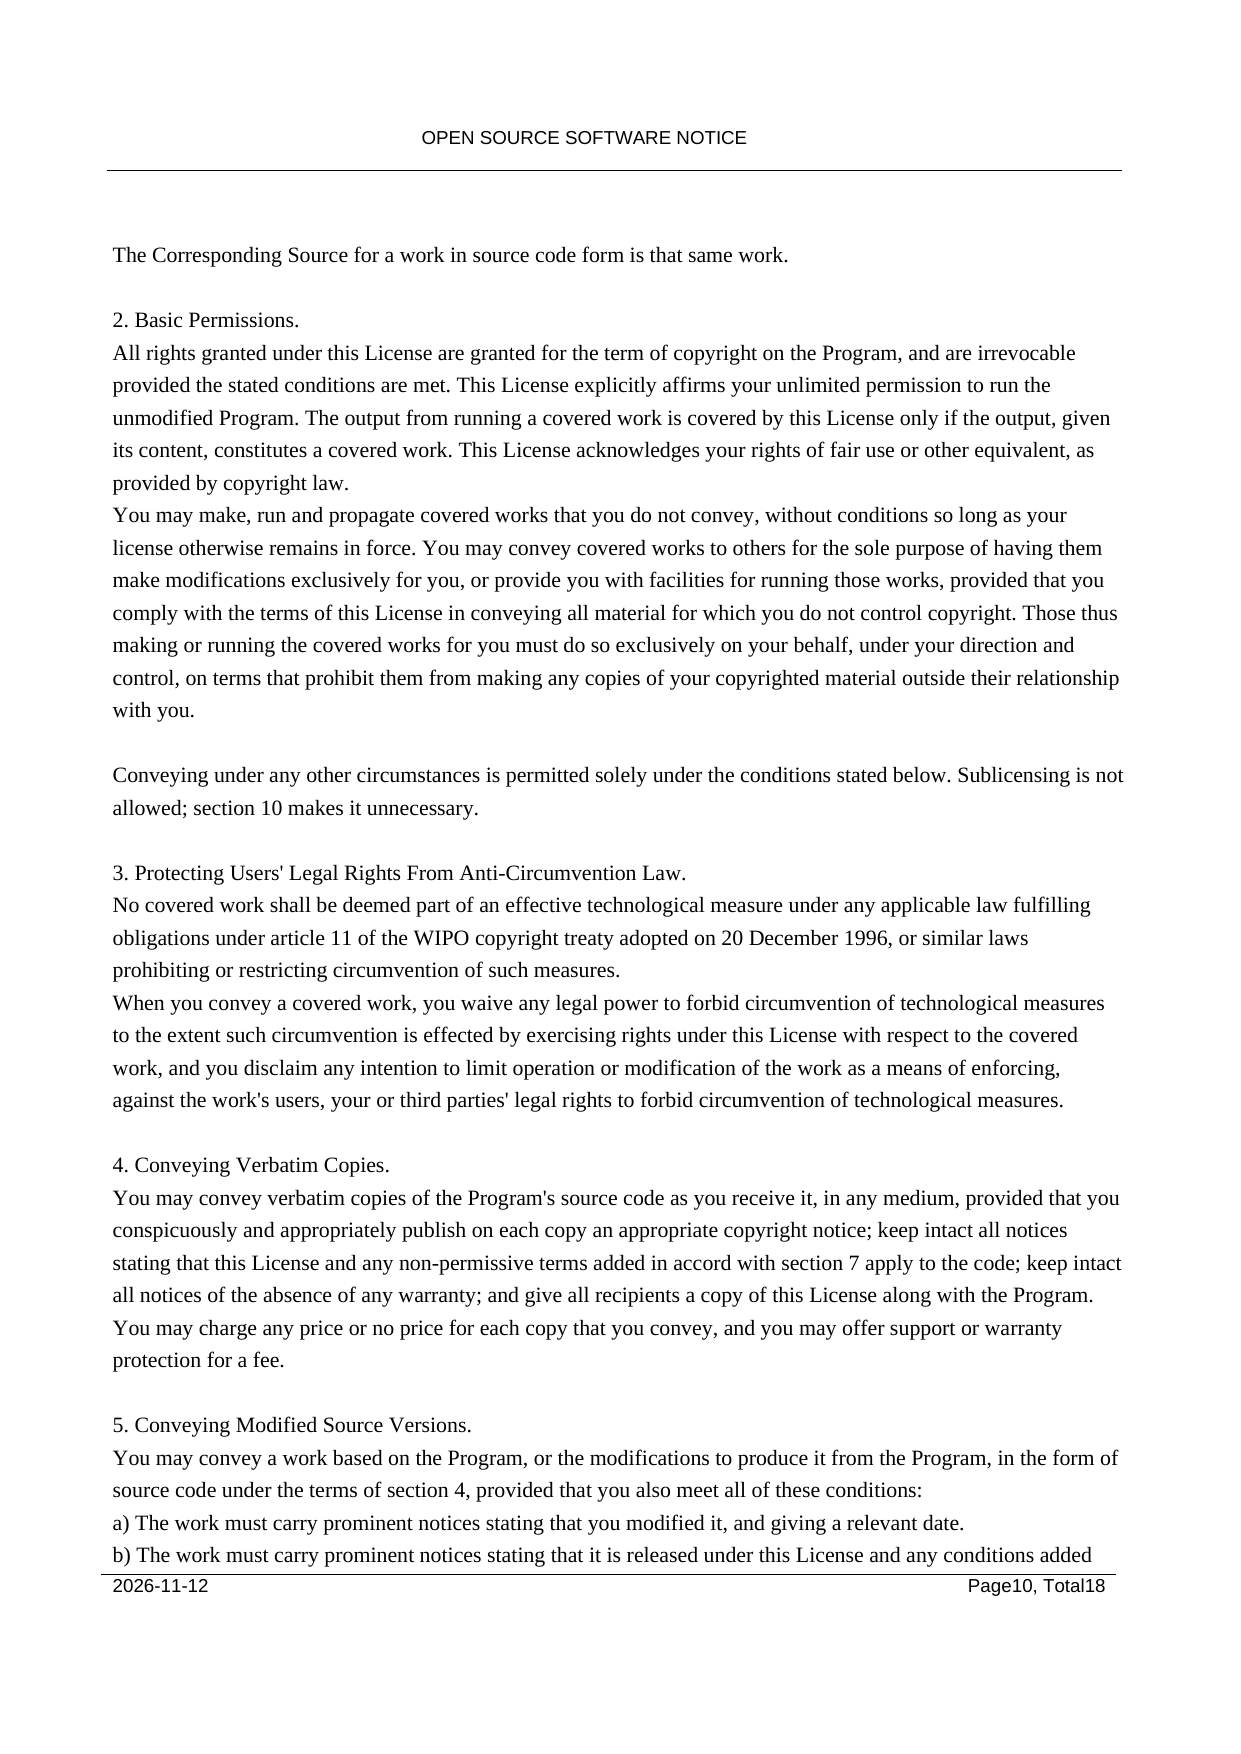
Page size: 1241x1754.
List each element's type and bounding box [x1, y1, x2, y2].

text [112, 206, 1128, 1571]
